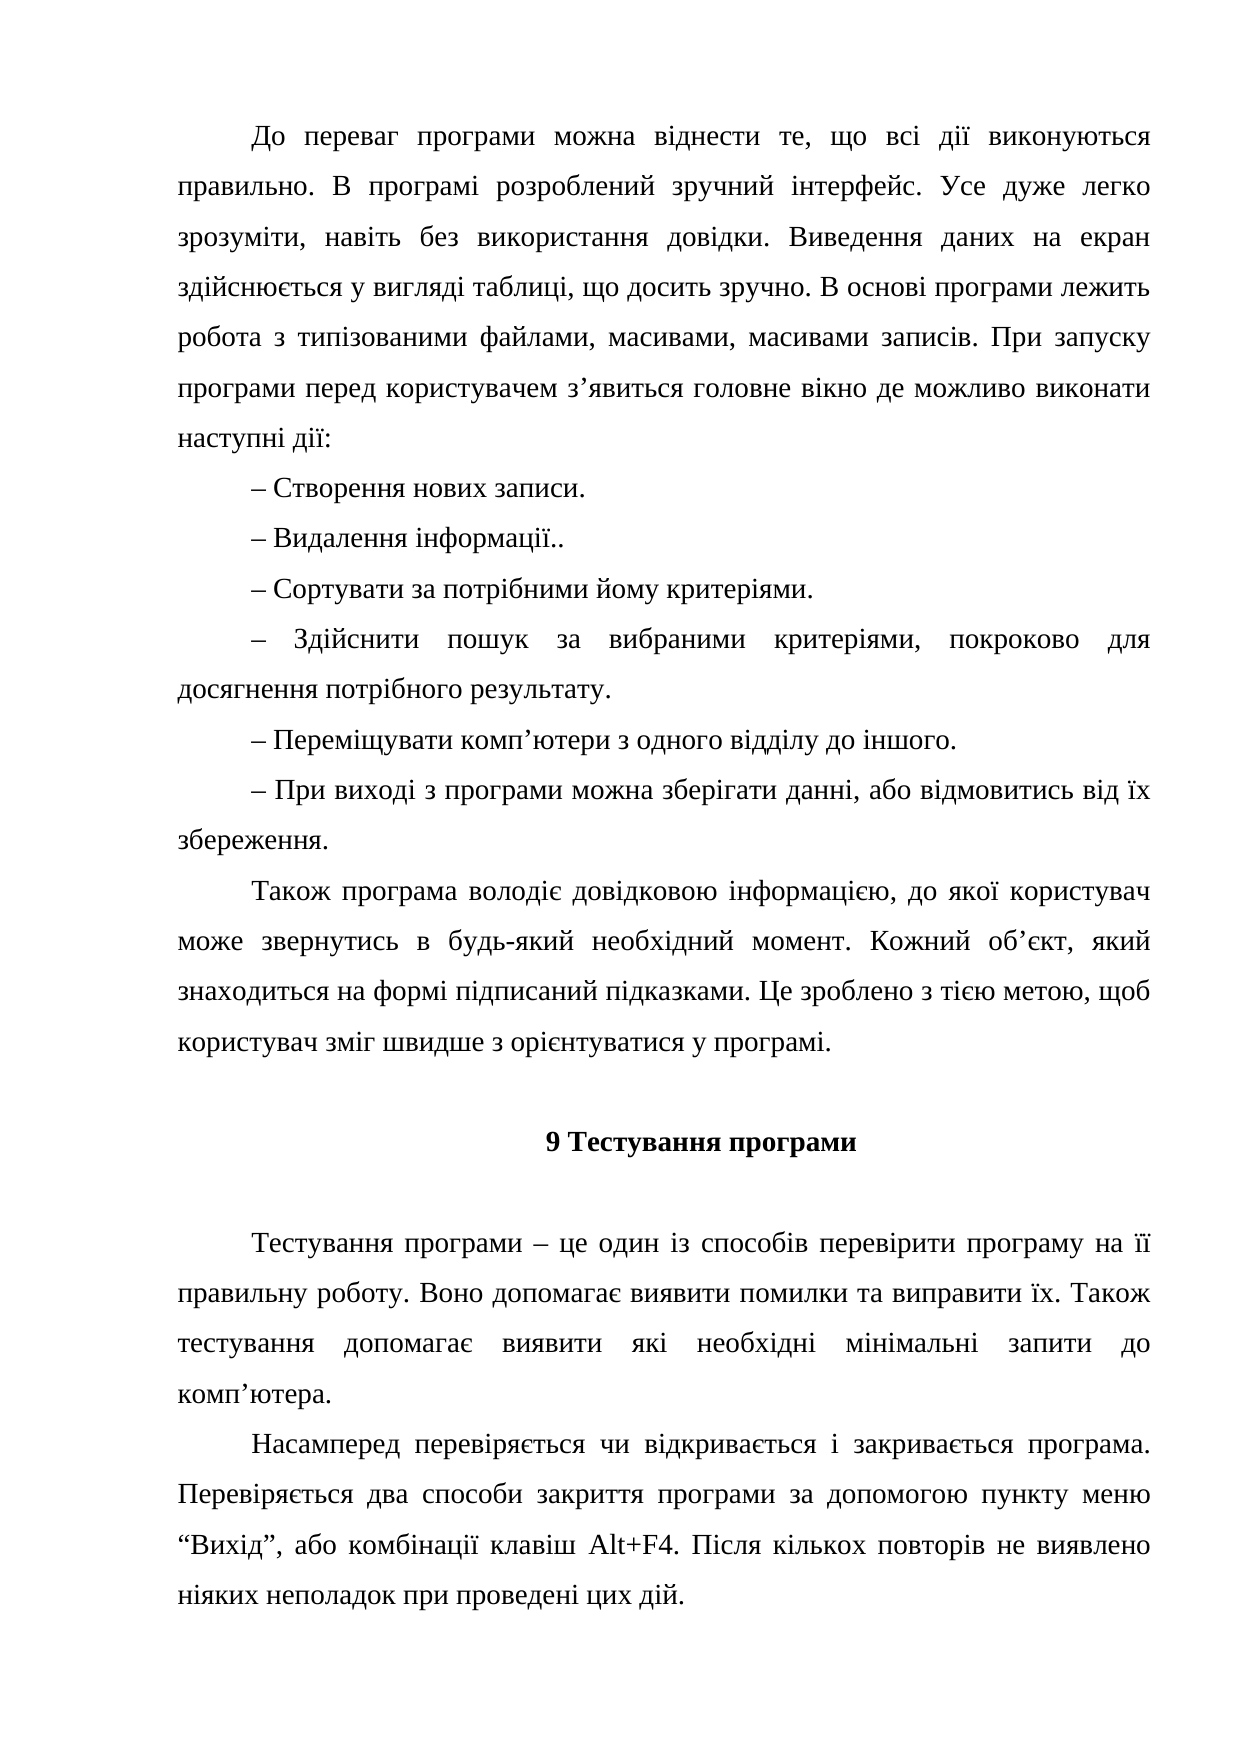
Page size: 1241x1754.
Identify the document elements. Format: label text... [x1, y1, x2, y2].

text – При виході з програми можна зберігати данні, або відмовитись від їх збереження. [177, 772, 1152, 856]
text Насамперед перевіряється чи відкривається і закривається програма. Перевіряється два способи закриття програми за допомогою пункту меню “Вихід”, або комбінації клавіш Alt+F4. Після кількох повторів не виявлено ніяких неполадок при проведені цих дій. [177, 1426, 1152, 1611]
text – Видалення інформації.. [177, 521, 1152, 554]
text – Здійснити пошук за вибраними критеріями, покроково для досягнення потрібного результату. [177, 621, 1152, 705]
text – Сортувати за потрібними йому критеріями. [177, 571, 1152, 604]
text 9 Тестування програми [177, 1124, 1152, 1158]
text До переваг програми можна віднести те, що всі дії виконуються правильно. В програмі розроблений зручний інтерфейс. Усе дуже легко зрозуміти, навіть без використання довідки. Виведення даних на екран здійснюється у вигляді таблиці, що досить зручно. В основі програми лежить робота з типізованими файлами, масивами, масивами записів. При запуску програми перед користувачем з’явиться головне вікно де можливо виконати наступні дії: [177, 118, 1152, 453]
text Також програма володіє довідковою інформацією, до якої користувач може звернутись в будь-який необхідний момент. Кожний об’єкт, який знаходиться на формі підписаний підказками. Це зроблено з тією метою, щоб користувач зміг швидше з орієнтуватися у програмі. [177, 873, 1152, 1057]
text – Переміщувати комп’ютери з одного відділу до іншого. [177, 722, 1152, 755]
text Тестування програми – це один із способів перевірити програму на її правильну роботу. Воно допомагає виявити помилки та виправити їх. Також тестування допомагає виявити які необхідні мінімальні запити до комп’ютера. [177, 1225, 1152, 1409]
text – Створення нових записи. [177, 470, 1152, 504]
